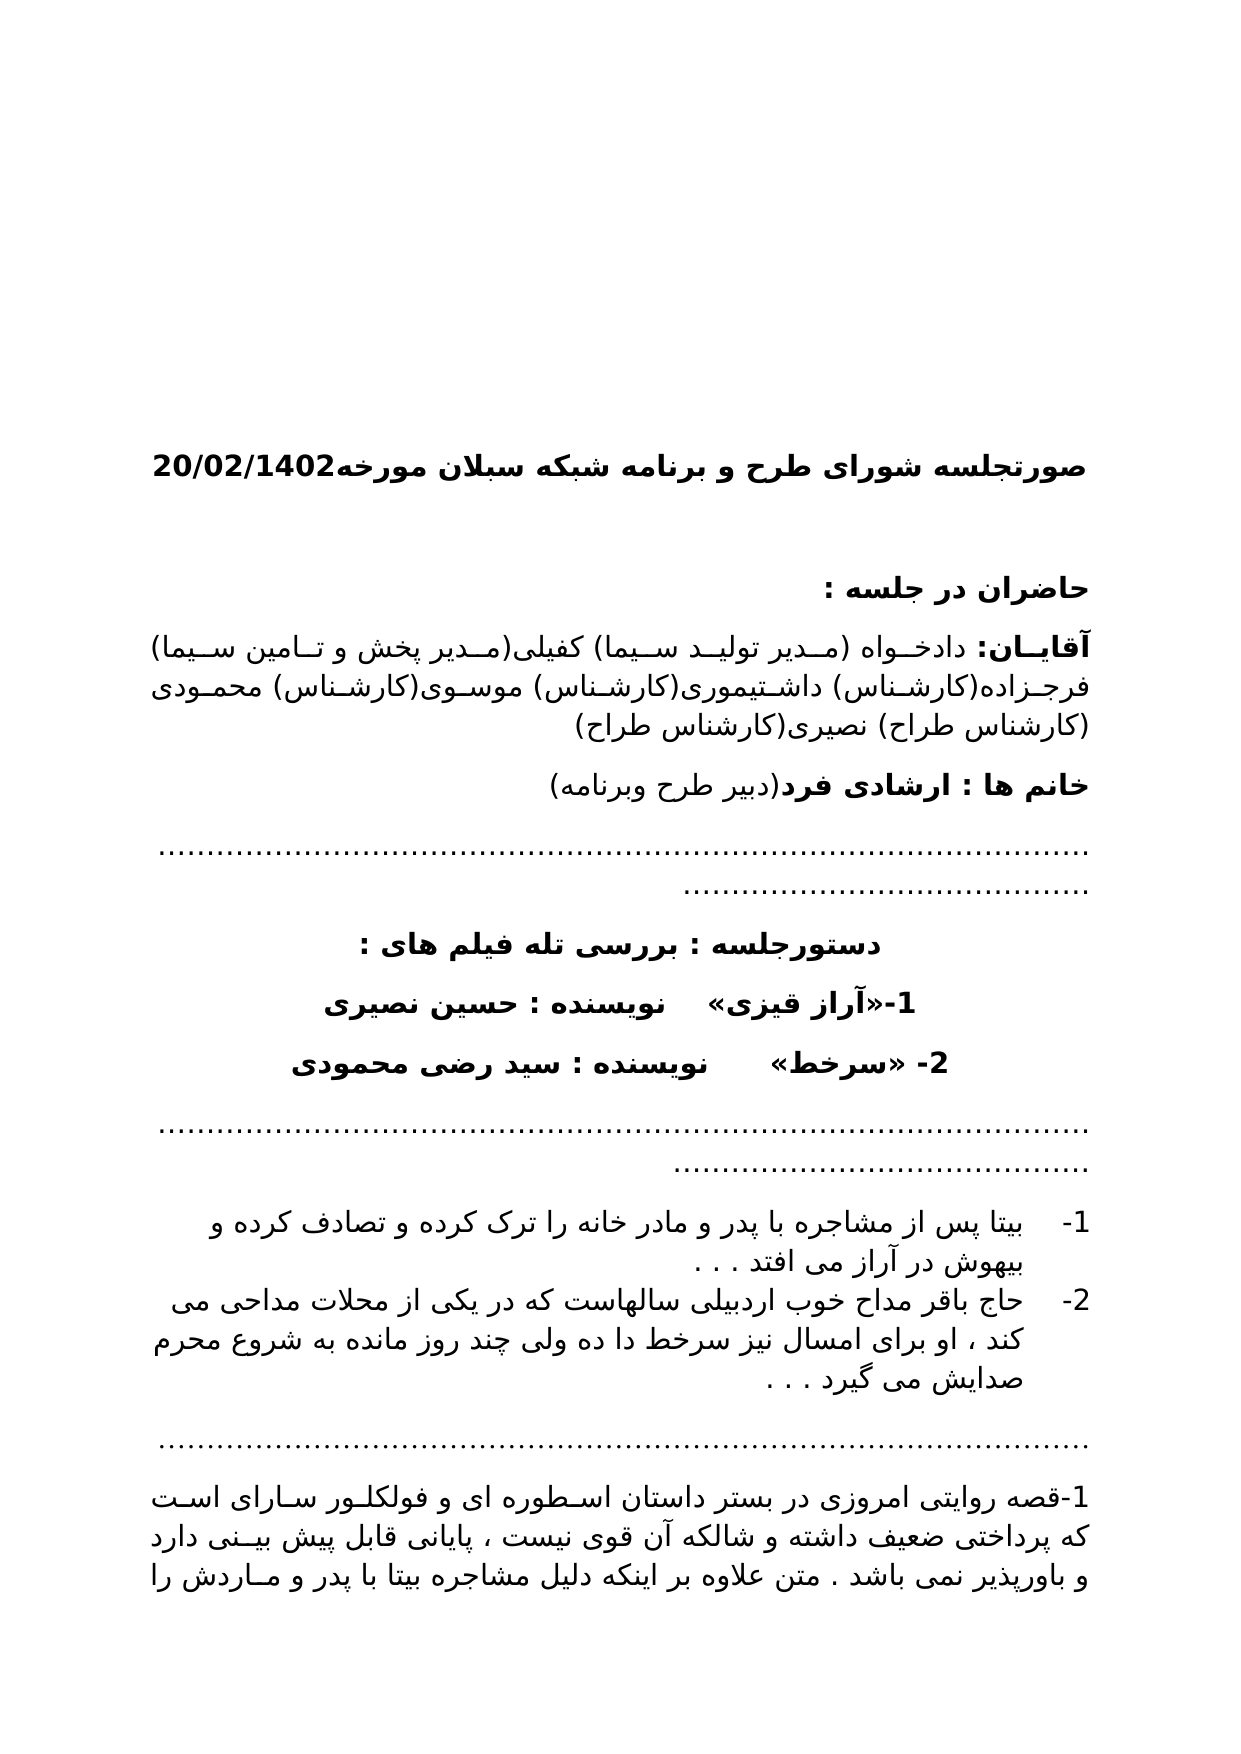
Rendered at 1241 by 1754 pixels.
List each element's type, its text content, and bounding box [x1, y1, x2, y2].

text …………………………………………………………………………………………………………………………. [150, 1106, 1090, 1179]
text 1-«آراز قیزی» نویسنده : حسین نصیری [150, 987, 1090, 1021]
text …………………………………………………………………………………… [150, 1421, 1090, 1454]
text 2- «سرخط» نویسنده : سید رضی محمودی [150, 1047, 1090, 1081]
text دستورجلسه : بررسی تله فیلم های : [150, 927, 1090, 961]
list حاج باقر مداح خوب اردبیلی سالهاست که در یکی از محلات مداحی می کند ، او برای امسال نیز سرخط دا ده ولی چند روز مانده به شروع محرم صدایش می گیرد . . . [150, 1283, 1062, 1395]
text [150, 1480, 1090, 1592]
text ………………………………………………………………………………………………………………………… [150, 828, 1090, 901]
list بیتا پس از مشاجره با پدر و مادر خانه را ترک کرده و تصادف کرده و بیهوش در آراز می افتد . . . [150, 1205, 1062, 1278]
text صورتجلسه شورای طرح و برنامه شبکه سبلان مورخه20/02/1402 [150, 449, 1090, 483]
text خانم ها : ارشادی فرد(دبیر طرح وبرنامه) [150, 768, 1090, 802]
text آقایان: دادخواه (مدیر تولید سیما) کفیلی(مدیر پخش و تامین سیما) فرجزاده(کارشناس) داشتیموری(کارشناس) موسوی(کارشناس) محمودی (کارشناس طراح) نصیری(کارشناس طراح) [150, 631, 1090, 743]
text حاضران در جلسه : [150, 571, 1090, 605]
